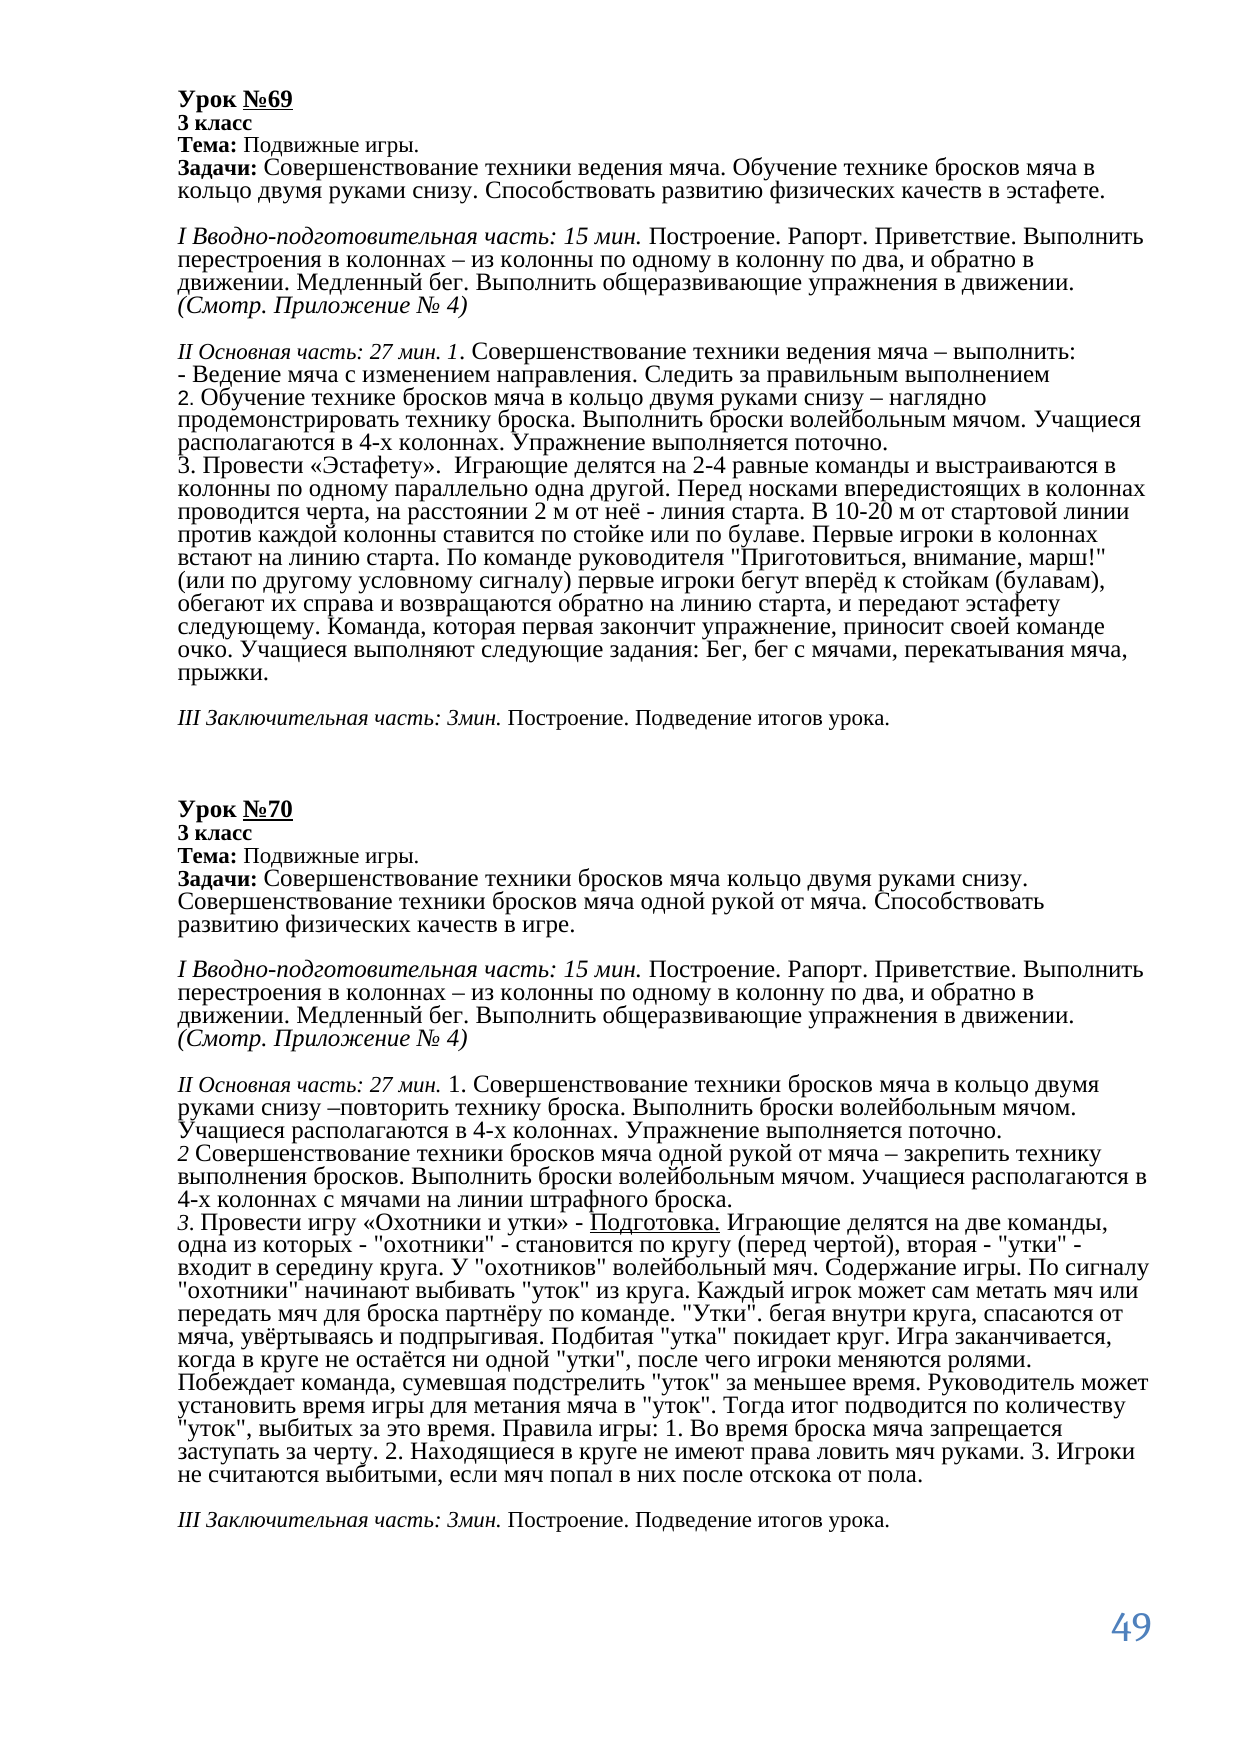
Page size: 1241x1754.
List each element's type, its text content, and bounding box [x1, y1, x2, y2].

text Задачи: Совершенствование техники бросков мяча кольцо двумя руками снизу. Совершенствование техники бросков мяча одной рукой от мяча. Способствовать развитию физических качеств в игре. [177, 868, 1152, 937]
text 3. Провести игру «Охотники и утки» - Подготовка. Играющие делятся на две команды, одна из которых - "охотники" - становится по кругу (перед чертой), вторая - "утки" - входит в середину круга. У "охотников" волейбольный мяч. Содержание игры. По сигналу "охотники" начинают выбивать "уток" из круга. Каждый игрок может сам метать мяч или передать мяч для броска партнёру по команде. "Утки". бегая внутри круга, спасаются от мяча, увёртываясь и подпрыгивая. Подбитая "утка" покидает круг. Игра заканчивается, когда в круге не остаётся ни одной "утки", после чего игроки меняются ролями. Побеждает команда, сумевшая подстрелить "уток" за меньшее время. Руководитель может установить время игры для метания мяча в "уток". Тогда итог подводится по количеству "уток", выбитых за это время. Правила игры: 1. Во время броска мяча запрещается заступать за черту. 2. Находящиеся в круге не имеют права ловить мяч руками. 3. Игроки не считаются выбитыми, если мяч попал в них после отскока от пола. [177, 1212, 1152, 1487]
text I Вводно-подготовительная часть: 15 мин. Построение. Рапорт. Приветствие. Выполнить перестроения в колоннах – из колонны по одному в колонну по два, и обратно в движении. Медленный бег. Выполнить общеразвивающие упражнения в движении. (Смотр. Приложение № 4) [177, 226, 1152, 318]
text III Заключительная часть: 3мин. Построение. Подведение итогов урока. [177, 707, 1152, 730]
text Тема: Подвижные игры. [177, 845, 1152, 868]
text 3 класс [177, 822, 1152, 845]
text Задачи: Совершенствование техники ведения мяча. Обучение технике бросков мяча в кольцо двумя руками снизу. Способствовать развитию физических качеств в эстафете. [177, 157, 1152, 203]
text 2 Совершенствование техники бросков мяча одной рукой от мяча – закрепить технику выполнения бросков. Выполнить броски волейбольным мячом. Учащиеся располагаются в 4-х колоннах с мячами на линии штрафного броска. [177, 1143, 1152, 1212]
text - Ведение мяча с изменением направления. Следить за правильным выполнением [177, 364, 1152, 387]
text Урок №70 [177, 799, 1152, 822]
text Урок №69 [177, 89, 1152, 112]
text 2. Обучение технике бросков мяча в кольцо двумя руками снизу – наглядно продемонстрировать технику броска. Выполнить броски волейбольным мячом. Учащиеся располагаются в 4-х колоннах. Упражнение выполняется поточно. [177, 387, 1152, 455]
text 3 класс [177, 112, 1152, 134]
text II Основная часть: 27 мин. 1. Совершенствование техники ведения мяча – выполнить: [177, 341, 1152, 364]
text Тема: Подвижные игры. [177, 134, 1152, 157]
text III Заключительная часть: 3мин. Построение. Подведение итогов урока. [177, 1509, 1152, 1532]
text II Основная часть: 27 мин. 1. Совершенствование техники бросков мяча в кольцо двумя руками снизу –повторить технику броска. Выполнить броски волейбольным мячом. Учащиеся располагаются в 4-х колоннах. Упражнение выполняется поточно. [177, 1074, 1152, 1143]
text I Вводно-подготовительная часть: 15 мин. Построение. Рапорт. Приветствие. Выполнить перестроения в колоннах – из колонны по одному в колонну по два, и обратно в движении. Медленный бег. Выполнить общеразвивающие упражнения в движении. (Смотр. Приложение № 4) [177, 959, 1152, 1051]
text 3. Провести «Эстафету». Играющие делятся на 2-4 равные команды и выстраиваются в колонны по одному параллельно одна другой. Перед носками впередистоящих в колоннах проводится черта, на расстоянии 2 м от неё - линия старта. В 10-20 м от стартовой линии против каждой колонны ставится по стойке или по булаве. Первые игроки в колоннах встают на линию старта. По команде руководителя "Приготовиться, внимание, марш!" (или по другому условному сигналу) первые игроки бегут вперёд к стойкам (булавам), обегают их справа и возвращаются обратно на линию старта, и передают эстафету следующему. Команда, которая первая закончит упражнение, приносит своей команде очко. Учащиеся выполняют следующие задания: Бег, бег с мячами, перекатывания мяча, прыжки. [177, 455, 1152, 684]
